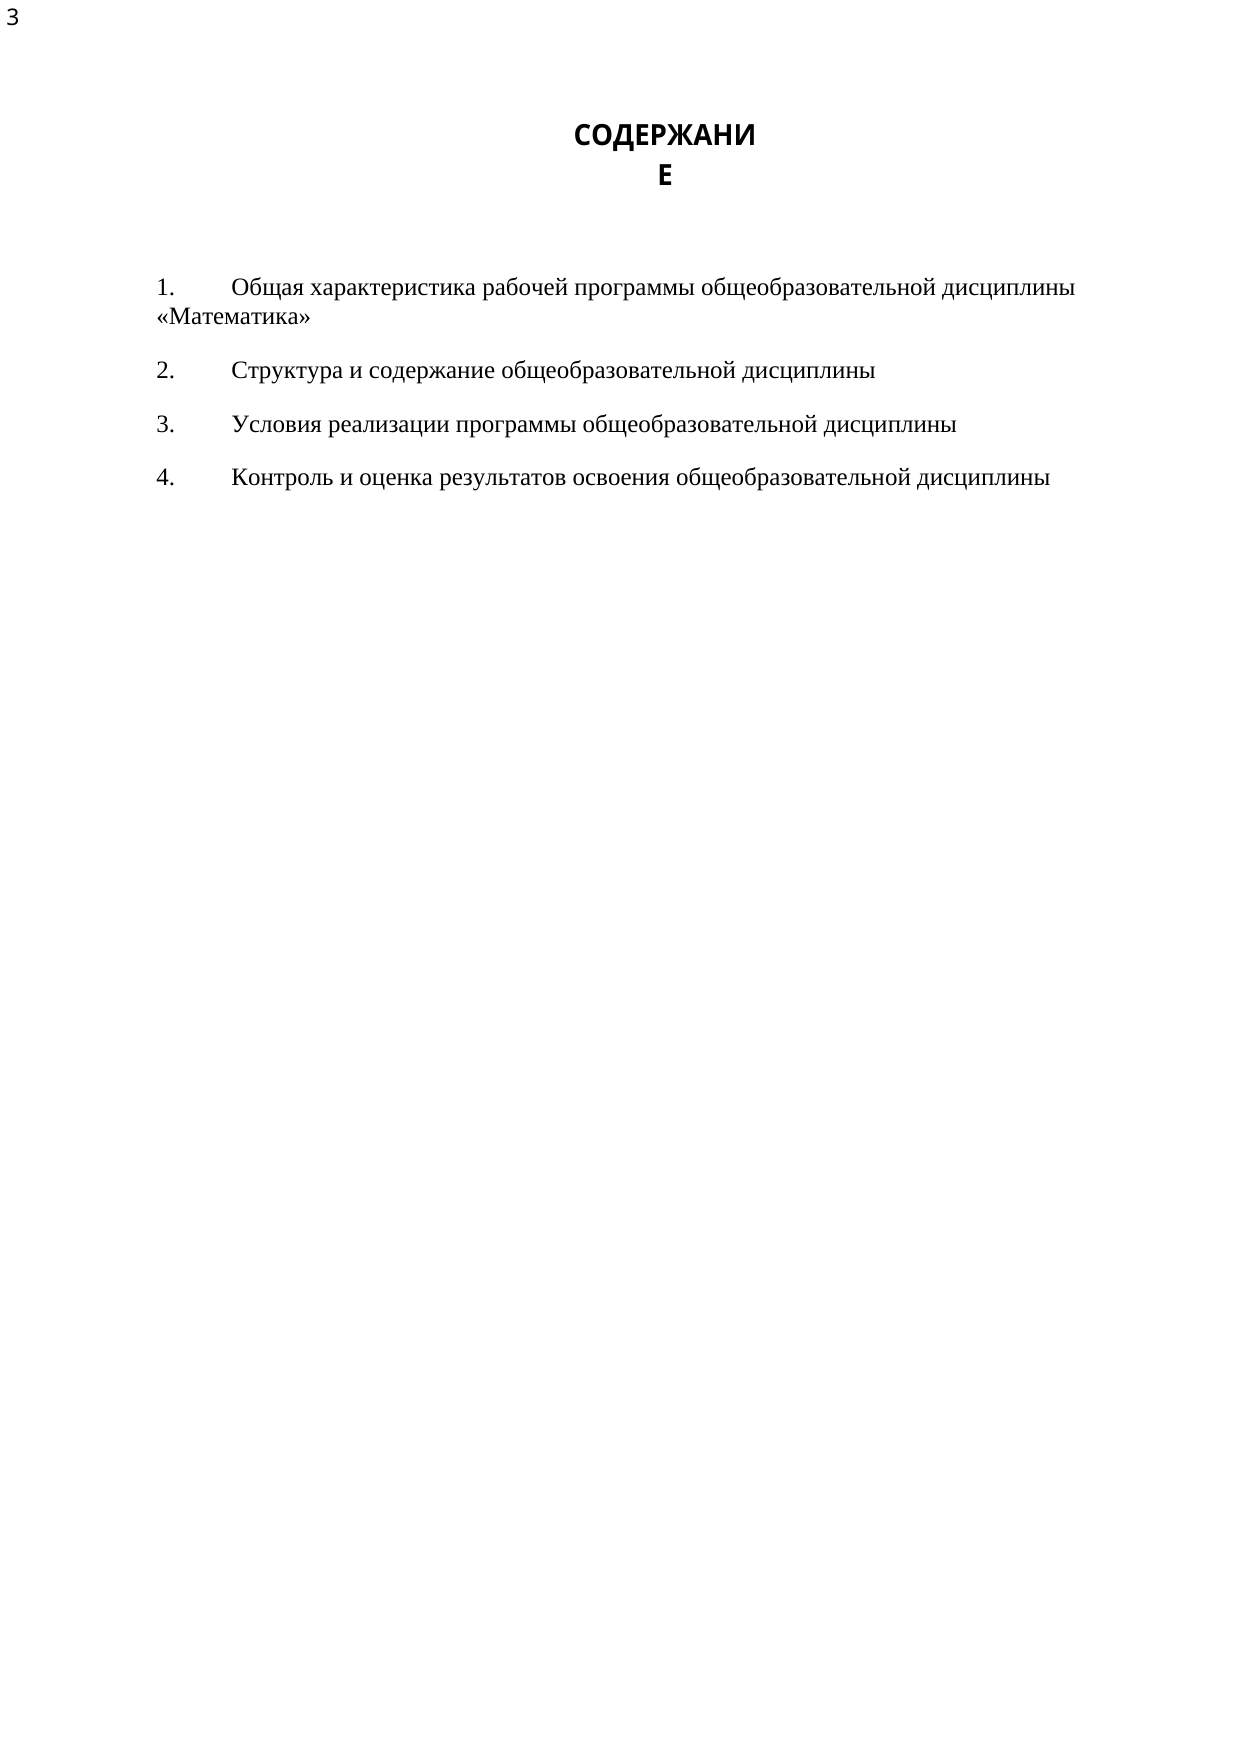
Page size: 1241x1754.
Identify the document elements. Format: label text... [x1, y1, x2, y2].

text 4. Контроль и оценка результатов освоения общеобразовательной дисциплины [156, 462, 1182, 491]
text 3. Условия реализации программы общеобразовательной дисциплины [156, 409, 1182, 437]
text 1. Общая характеристика рабочей программы общеобразовательной дисциплины «Математика» [156, 272, 1182, 330]
text 2. Структура и содержание общеобразовательной дисциплины [156, 355, 1182, 384]
text СОДЕРЖАНИЕ [569, 114, 760, 194]
